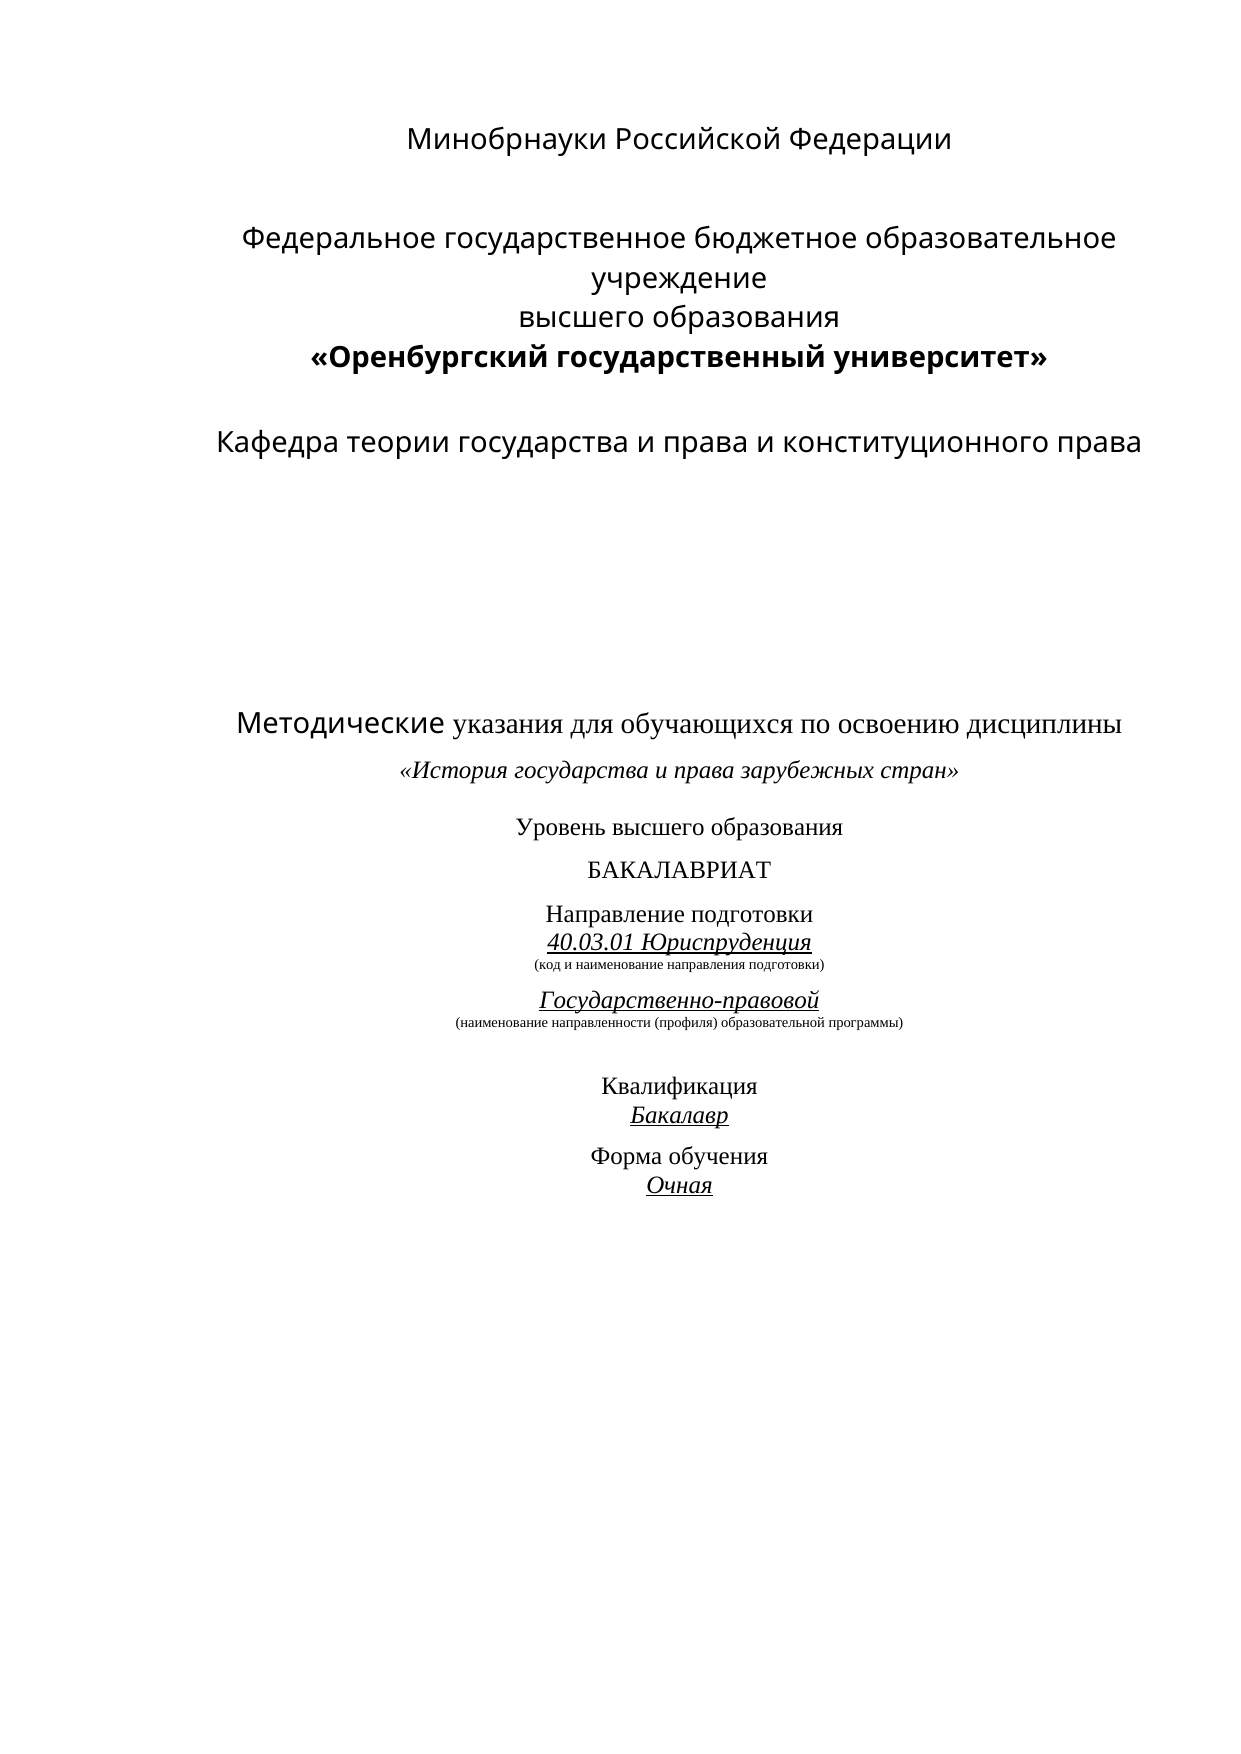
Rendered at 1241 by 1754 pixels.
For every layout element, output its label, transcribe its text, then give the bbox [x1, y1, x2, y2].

text Федеральное государственное бюджетное образовательное учреждение [177, 217, 1181, 297]
text Уровень высшего образования [177, 812, 1181, 841]
text (код и наименование направления подготовки) [177, 956, 1181, 985]
text Квалификация [177, 1071, 1181, 1100]
text Форма обучения [177, 1141, 1181, 1170]
text Направление подготовки [177, 899, 1181, 927]
text Бакалавр [177, 1100, 1181, 1129]
text Очная [177, 1170, 1181, 1199]
text БАКАЛАВРИАТ [177, 856, 1181, 884]
text (наименование направленности (профиля) образовательной программы) [177, 1014, 1181, 1042]
text «История государства и права зарубежных стран» [177, 755, 1181, 784]
text 40.03.01 Юриспруденция [177, 927, 1181, 956]
text Кафедра теории государства и права и конституционного права [177, 421, 1181, 461]
text Минобрнауки Российской Федерации [177, 118, 1181, 158]
text «Оренбургский государственный университет» [177, 336, 1181, 376]
text высшего образования [177, 297, 1181, 336]
text Государственно-правовой [177, 985, 1181, 1014]
text Методические указания для обучающихся по освоению дисциплины [177, 703, 1181, 742]
